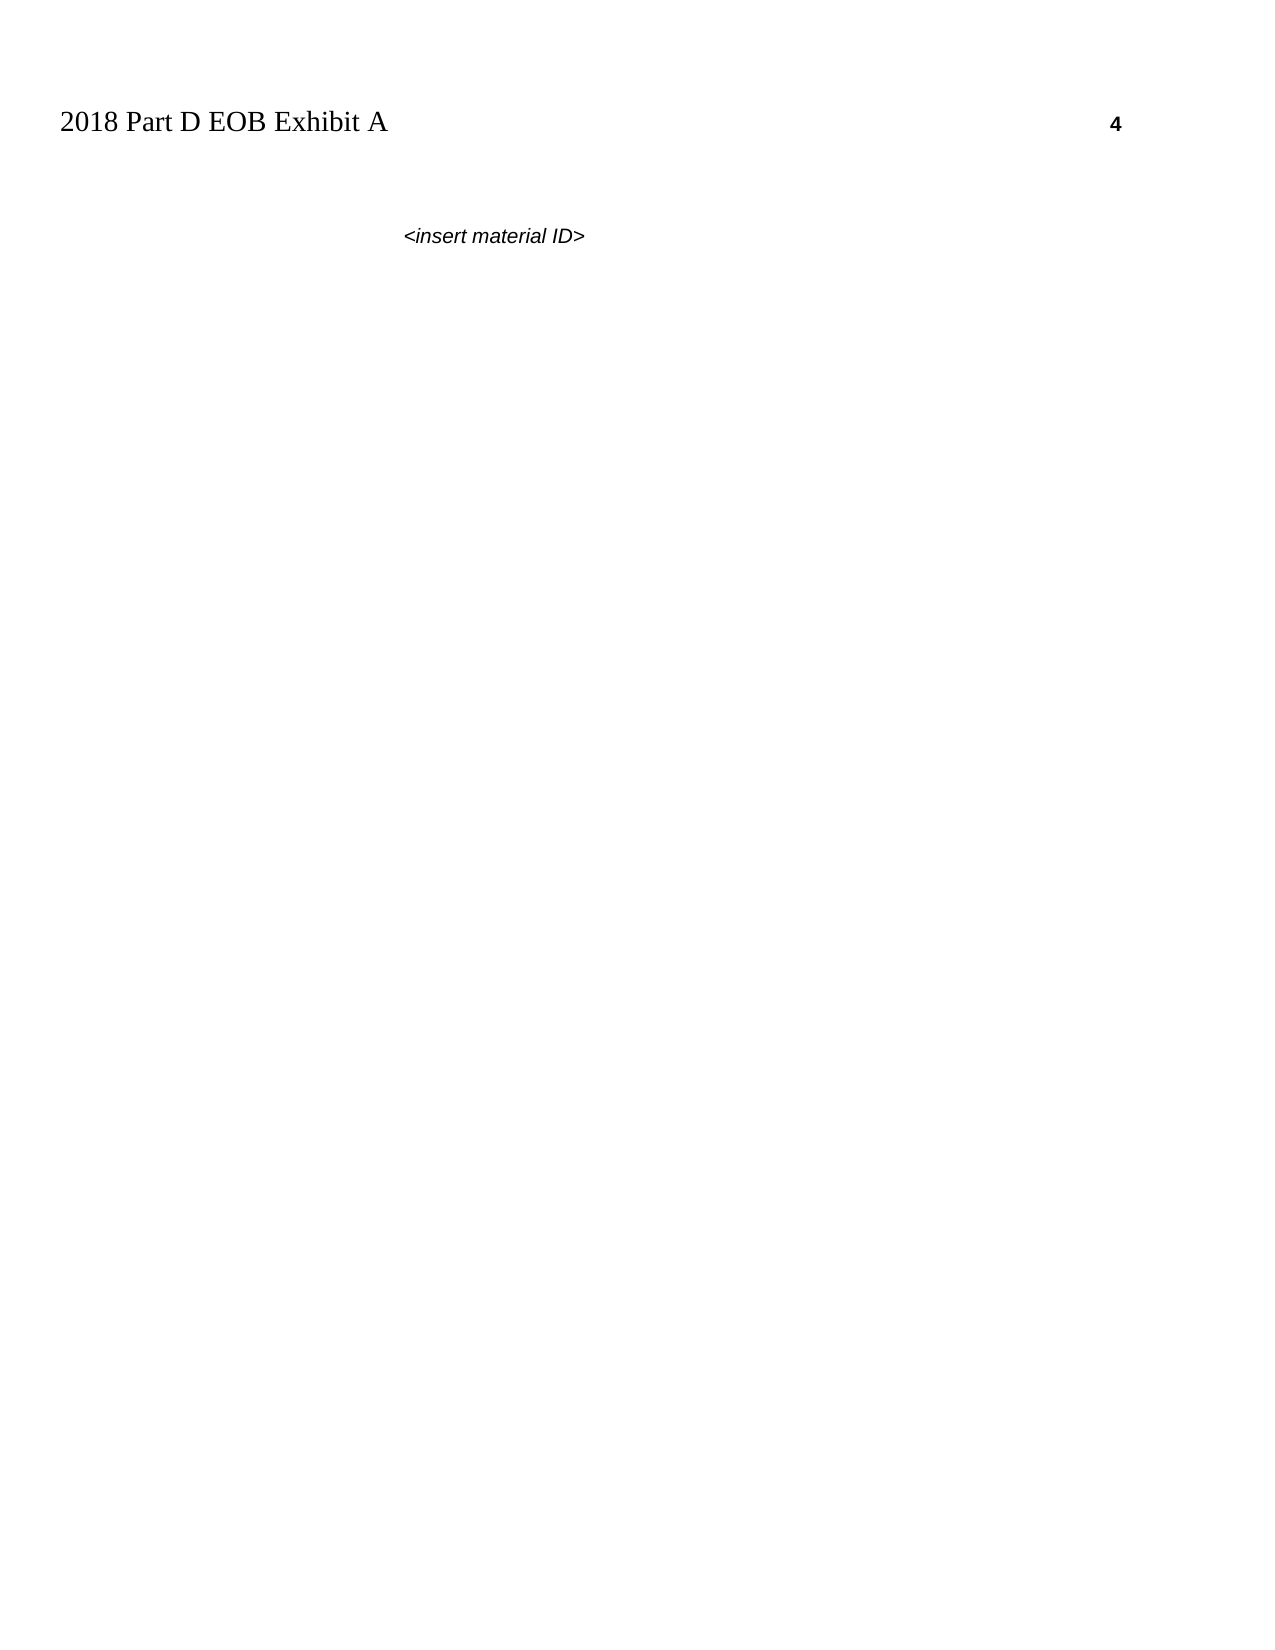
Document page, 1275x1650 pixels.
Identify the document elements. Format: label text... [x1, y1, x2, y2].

text <insert material ID> [60, 223, 585, 247]
